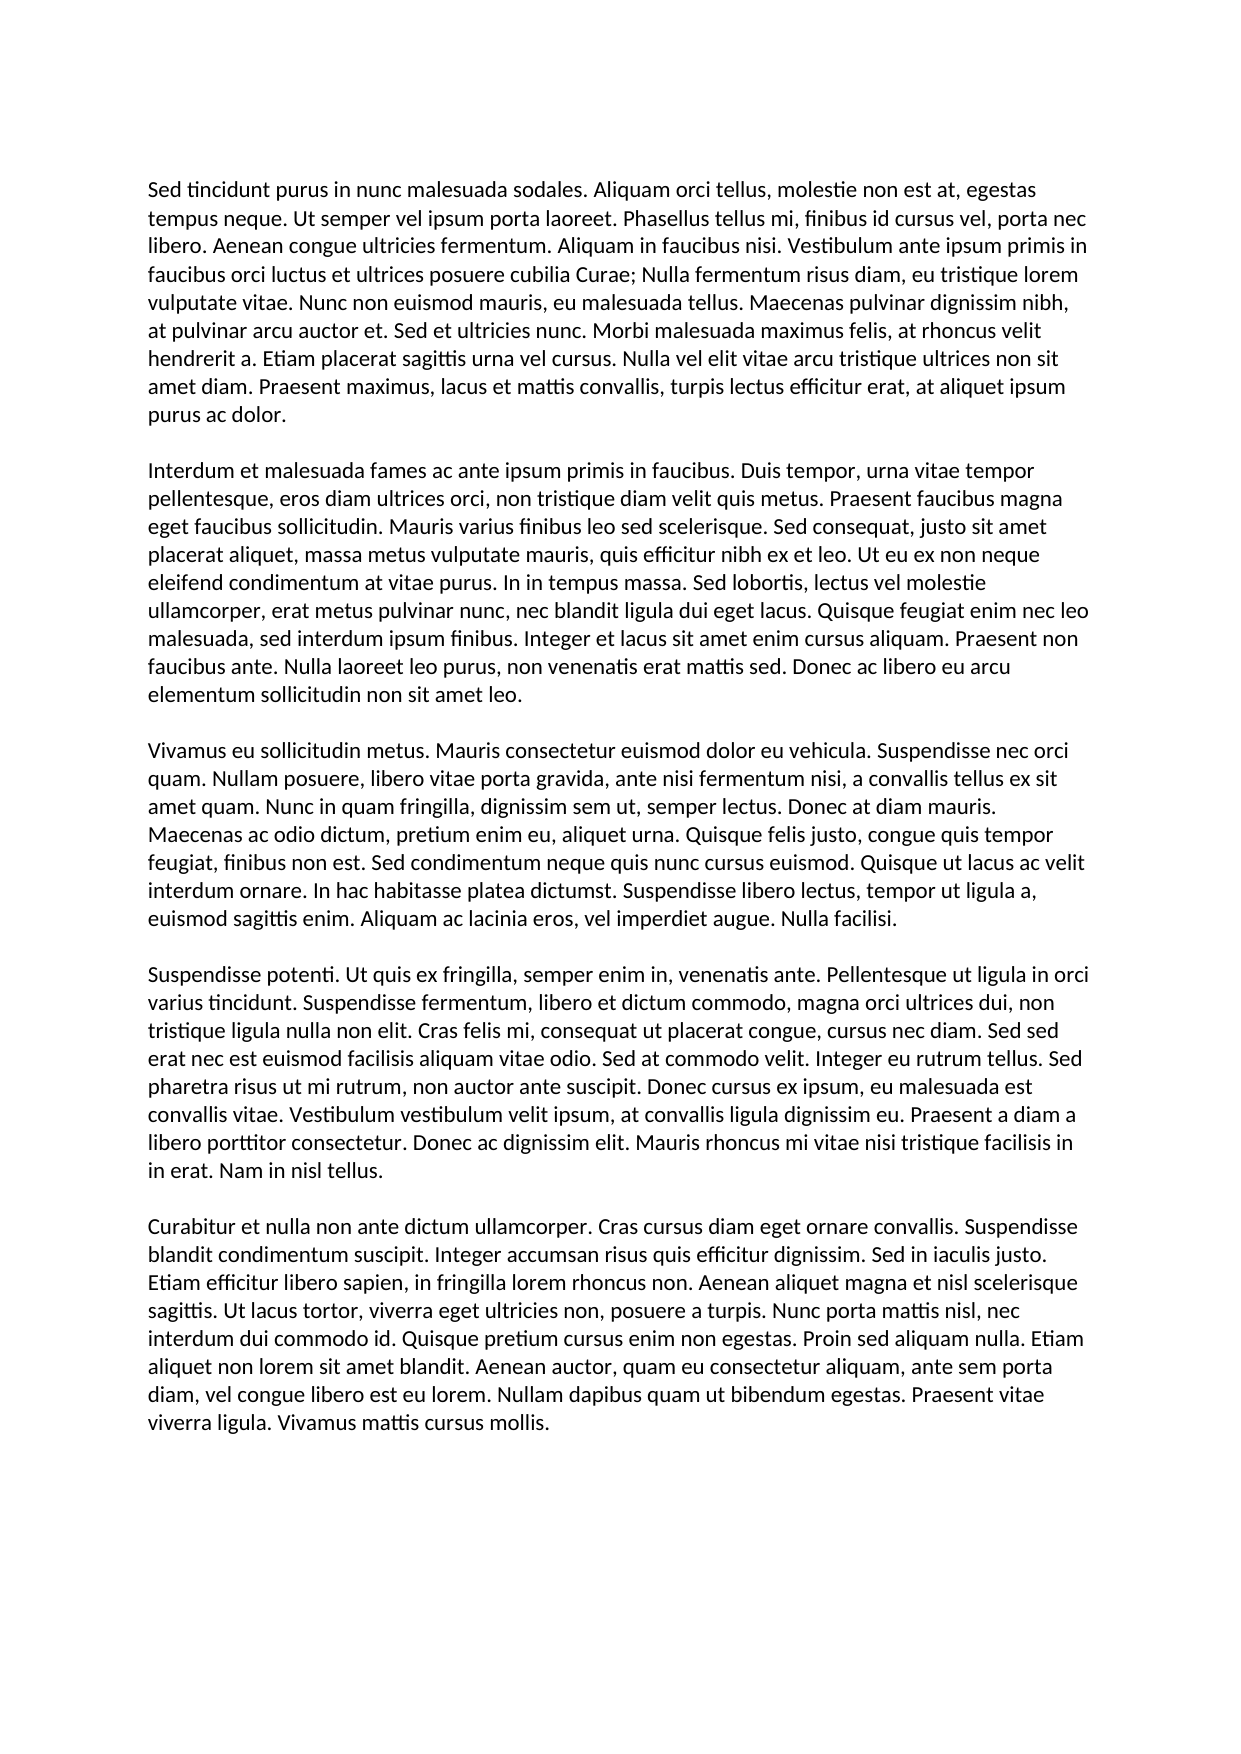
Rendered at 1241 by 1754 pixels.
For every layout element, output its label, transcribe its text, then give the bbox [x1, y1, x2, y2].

text Interdum et malesuada fames ac ante ipsum primis in faucibus. Duis tempor, urna vitae tempor pellentesque, eros diam ultrices orci, non tristique diam velit quis metus. Praesent faucibus magna eget faucibus sollicitudin. Mauris varius finibus leo sed scelerisque. Sed consequat, justo sit amet placerat aliquet, massa metus vulputate mauris, quis efficitur nibh ex et leo. Ut eu ex non neque eleifend condimentum at vitae purus. In in tempus massa. Sed lobortis, lectus vel molestie ullamcorper, erat metus pulvinar nunc, nec blandit ligula dui eget lacus. Quisque feugiat enim nec leo malesuada, sed interdum ipsum finibus. Integer et lacus sit amet enim cursus aliquam. Praesent non faucibus ante. Nulla laoreet leo purus, non venenatis erat mattis sed. Donec ac libero eu arcu elementum sollicitudin non sit amet leo. [148, 456, 1093, 708]
text Suspendisse potenti. Ut quis ex fringilla, semper enim in, venenatis ante. Pellentesque ut ligula in orci varius tincidunt. Suspendisse fermentum, libero et dictum commodo, magna orci ultrices dui, non tristique ligula nulla non elit. Cras felis mi, consequat ut placerat congue, cursus nec diam. Sed sed erat nec est euismod facilisis aliquam vitae odio. Sed at commodo velit. Integer eu rutrum tellus. Sed pharetra risus ut mi rutrum, non auctor ante suscipit. Donec cursus ex ipsum, eu malesuada est convallis vitae. Vestibulum vestibulum velit ipsum, at convallis ligula dignissim eu. Praesent a diam a libero porttitor consectetur. Donec ac dignissim elit. Mauris rhoncus mi vitae nisi tristique facilisis in in erat. Nam in nisl tellus. [148, 960, 1093, 1184]
text Sed tincidunt purus in nunc malesuada sodales. Aliquam orci tellus, molestie non est at, egestas tempus neque. Ut semper vel ipsum porta laoreet. Phasellus tellus mi, finibus id cursus vel, porta nec libero. Aenean congue ultricies fermentum. Aliquam in faucibus nisi. Vestibulum ante ipsum primis in faucibus orci luctus et ultrices posuere cubilia Curae; Nulla fermentum risus diam, eu tristique lorem vulputate vitae. Nunc non euismod mauris, eu malesuada tellus. Maecenas pulvinar dignissim nibh, at pulvinar arcu auctor et. Sed et ultricies nunc. Morbi malesuada maximus felis, at rhoncus velit hendrerit a. Etiam placerat sagittis urna vel cursus. Nulla vel elit vitae arcu tristique ultrices non sit amet diam. Praesent maximus, lacus et mattis convallis, turpis lectus efficitur erat, at aliquet ipsum purus ac dolor. [148, 176, 1093, 428]
text Curabitur et nulla non ante dictum ullamcorper. Cras cursus diam eget ornare convallis. Suspendisse blandit condimentum suscipit. Integer accumsan risus quis efficitur dignissim. Sed in iaculis justo. Etiam efficitur libero sapien, in fringilla lorem rhoncus non. Aenean aliquet magna et nisl scelerisque sagittis. Ut lacus tortor, viverra eget ultricies non, posuere a turpis. Nunc porta mattis nisl, nec interdum dui commodo id. Quisque pretium cursus enim non egestas. Proin sed aliquam nulla. Etiam aliquet non lorem sit amet blandit. Aenean auctor, quam eu consectetur aliquam, ante sem porta diam, vel congue libero est eu lorem. Nullam dapibus quam ut bibendum egestas. Praesent vitae viverra ligula. Vivamus mattis cursus mollis. [148, 1212, 1093, 1437]
text Vivamus eu sollicitudin metus. Mauris consectetur euismod dolor eu vehicula. Suspendisse nec orci quam. Nullam posuere, libero vitae porta gravida, ante nisi fermentum nisi, a convallis tellus ex sit amet quam. Nunc in quam fringilla, dignissim sem ut, semper lectus. Donec at diam mauris. Maecenas ac odio dictum, pretium enim eu, aliquet urna. Quisque felis justo, congue quis tempor feugiat, finibus non est. Sed condimentum neque quis nunc cursus euismod. Quisque ut lacus ac velit interdum ornare. In hac habitasse platea dictumst. Suspendisse libero lectus, tempor ut ligula a, euismod sagittis enim. Aliquam ac lacinia eros, vel imperdiet augue. Nulla facilisi. [148, 736, 1093, 932]
